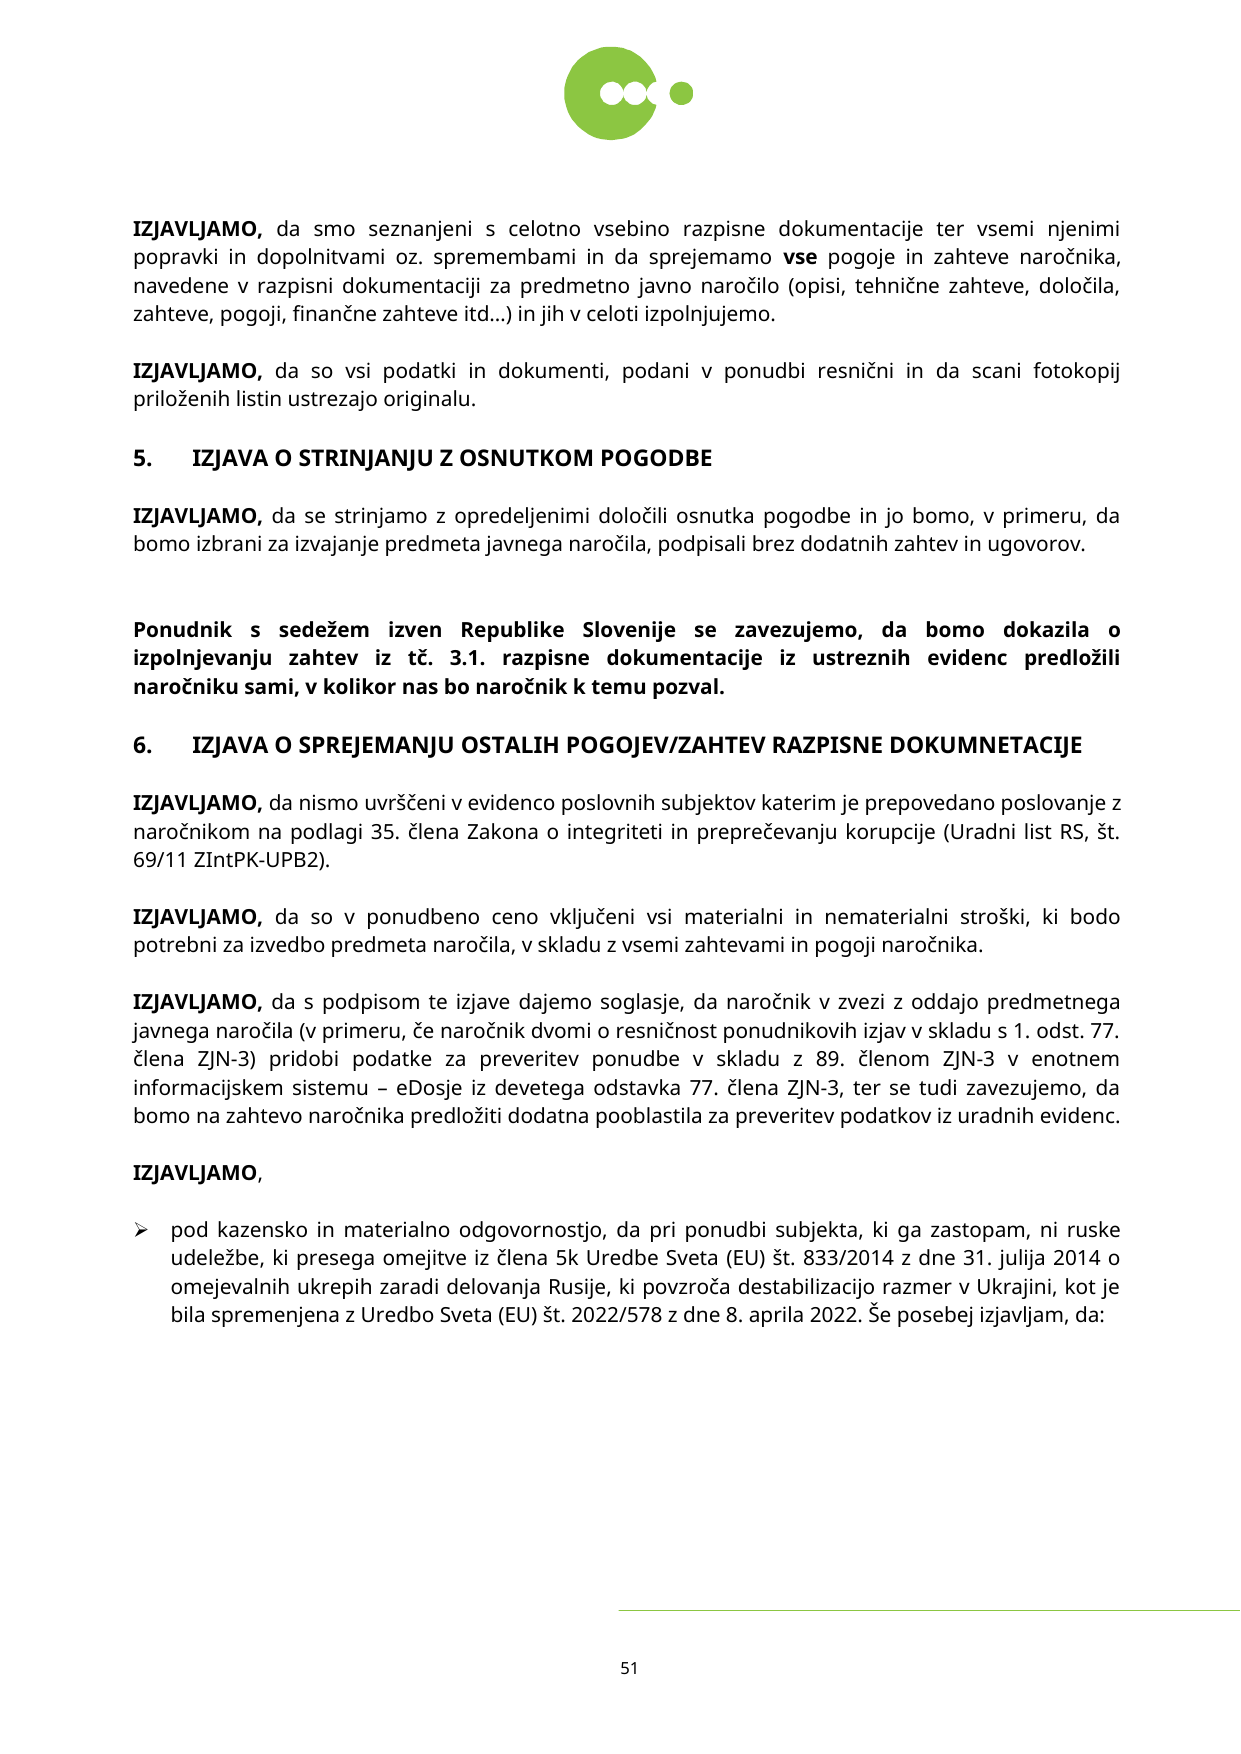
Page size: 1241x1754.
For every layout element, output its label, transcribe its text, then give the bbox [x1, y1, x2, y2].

text IZJAVLJAMO, da so vsi podatki in dokumenti, podani v ponudbi resnični in da scani fotokopij priloženih listin ustrezajo originalu. [133, 356, 1122, 413]
text IZJAVLJAMO, da s podpisom te izjave dajemo soglasje, da naročnik v zvezi z oddajo predmetnega javnega naročila (v primeru, če naročnik dvomi o resničnost ponudnikovih izjav v skladu s 1. odst. 77. člena ZJN-3) pridobi podatke za preveritev ponudbe v skladu z 89. členom ZJN-3 v enotnem informacijskem sistemu – eDosje iz devetega odstavka 77. člena ZJN-3, ter se tudi zavezujemo, da bomo na zahtevo naročnika predložiti dodatna pooblastila za preveritev podatkov iz uradnih evidenc. [133, 987, 1122, 1129]
list IZJAVA O STRINJANJU Z OSNUTKOM POGODBE [133, 441, 1122, 473]
text IZJAVLJAMO, da nismo uvrščeni v evidenco poslovnih subjektov katerim je prepovedano poslovanje z naročnikom na podlagi 35. člena Zakona o integriteti in preprečevanju korupcije (Uradni list RS, št. 69/11 ZIntPK-UPB2). [133, 788, 1122, 874]
text IZJAVLJAMO, da se strinjamo z opredeljenimi določili osnutka pogodbe in jo bomo, v primeru, da bomo izbrani za izvajanje predmeta javnega naročila, podpisali brez dodatnih zahtev in ugovorov. [133, 501, 1122, 558]
list pod kazensko in materialno odgovornostjo, da pri ponudbi subjekta, ki ga zastopam, ni ruske udeležbe, ki presega omejitve iz člena 5k Uredbe Sveta (EU) št. 833/2014 z dne 31. julija 2014 o omejevalnih ukrepih zaradi delovanja Rusije, ki povzroča destabilizacijo razmer v Ukrajini, kot je bila spremenjena z Uredbo Sveta (EU) št. 2022/578 z dne 8. aprila 2022. Še posebej izjavljam, da: [133, 1215, 1122, 1329]
text Ponudnik s sedežem izven Republike Slovenije se zavezujemo, da bomo dokazila o izpolnjevanju zahtev iz tč. 3.1. razpisne dokumentacije iz ustreznih evidenc predložili naročniku sami, v kolikor nas bo naročnik k temu pozval. [133, 615, 1122, 700]
text IZJAVLJAMO, da smo seznanjeni s celotno vsebino razpisne dokumentacije ter vsemi njenimi popravki in dopolnitvami oz. spremembami in da sprejemamo vse pogoje in zahteve naročnika, navedene v razpisni dokumentaciji za predmetno javno naročilo (opisi, tehnične zahteve, določila, zahteve, pogoji, finančne zahteve itd…) in jih v celoti izpolnjujemo. [133, 214, 1122, 328]
text IZJAVLJAMO, [133, 1158, 1122, 1186]
text IZJAVLJAMO, da so v ponudbeno ceno vključeni vsi materialni in nematerialni stroški, ki bodo potrebni za izvedbo predmeta naročila, v skladu z vsemi zahtevami in pogoji naročnika. [133, 902, 1122, 959]
list IZJAVA O SPREJEMANJU OSTALIH POGOJEV/ZAHTEV RAZPISNE DOKUMNETACIJE [133, 729, 1122, 760]
